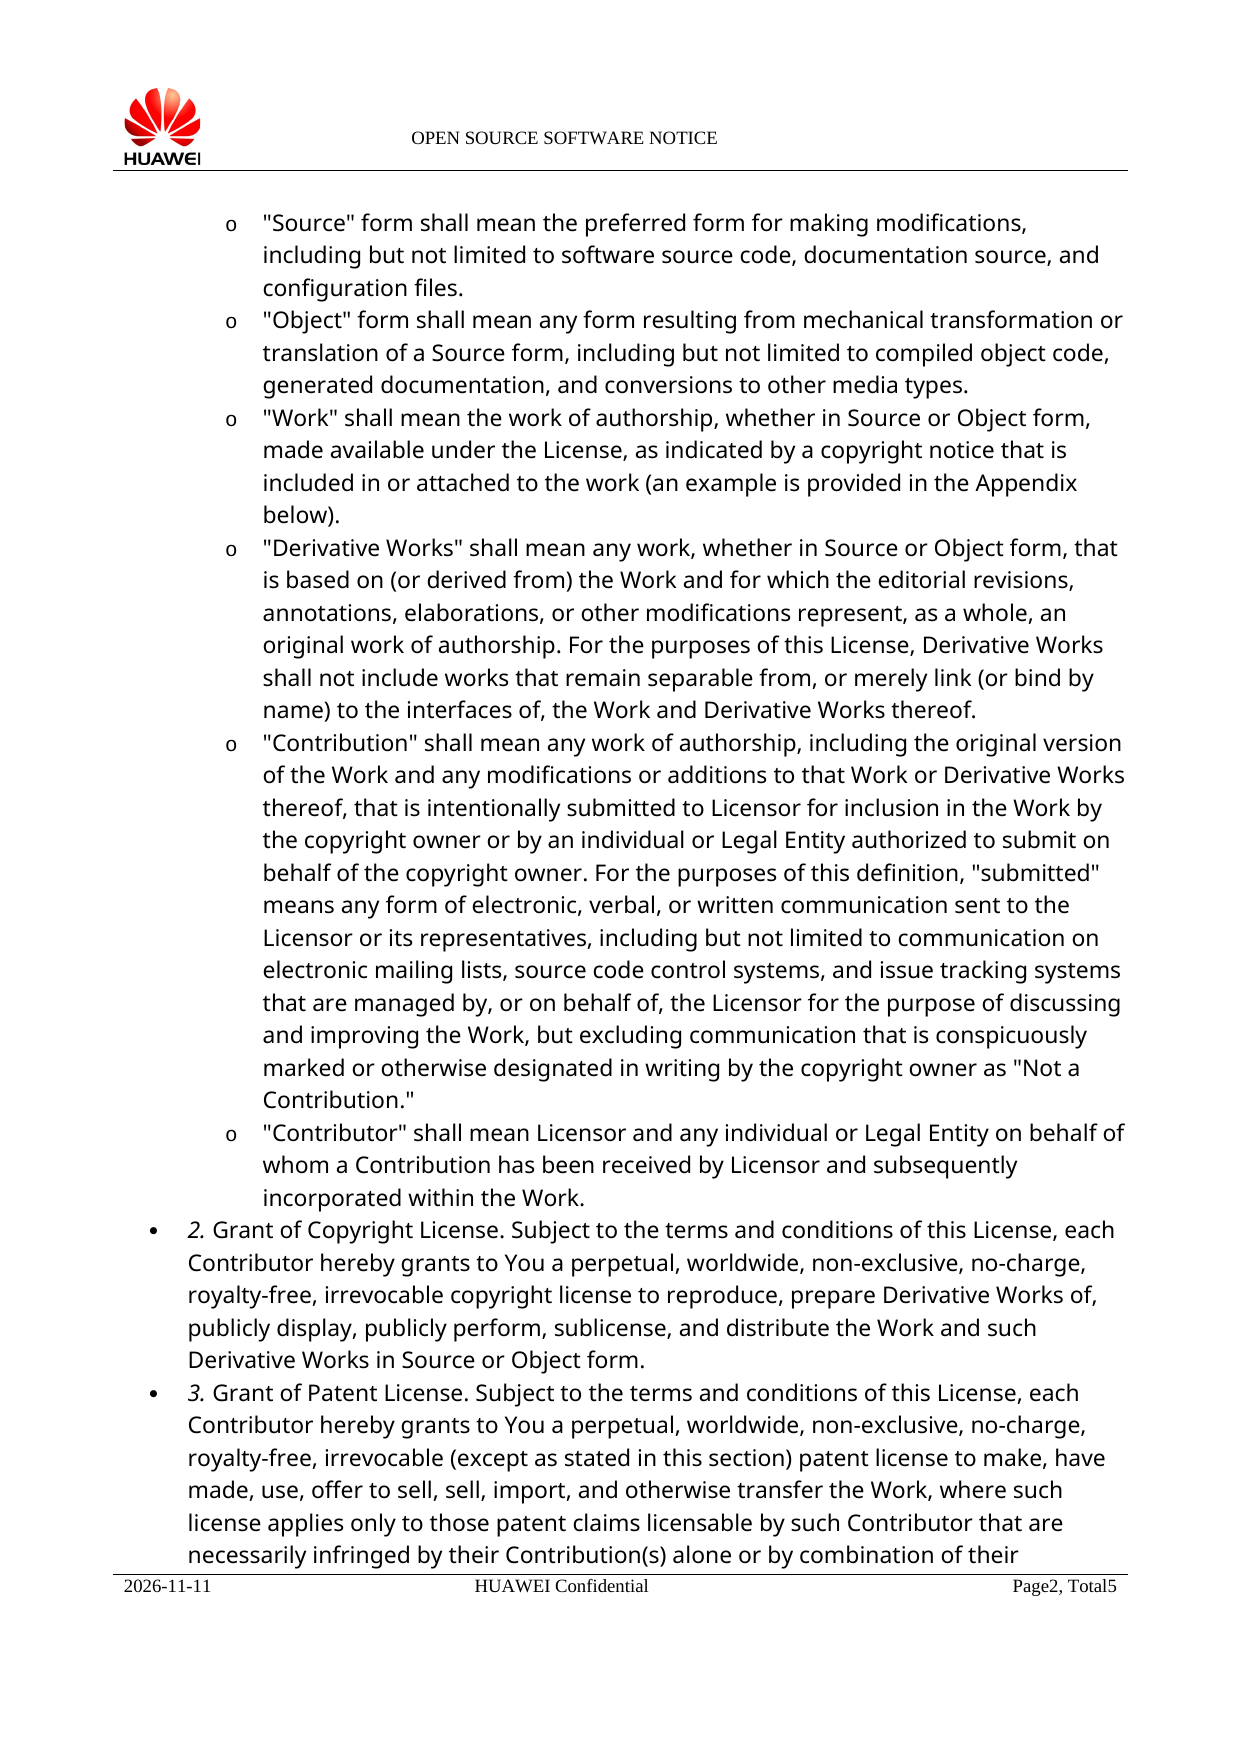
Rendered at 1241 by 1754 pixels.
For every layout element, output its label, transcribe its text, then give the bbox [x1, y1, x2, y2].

list "Contribution" shall mean any work of authorship, including the original version of the Work and any modifications or additions to that Work or Derivative Works thereof, that is intentionally submitted to Licensor for inclusion in the Work by the copyright owner or by an individual or Legal Entity authorized to submit on behalf of the copyright owner. For the purposes of this definition, "submitted" means any form of electronic, verbal, or written communication sent to the Licensor or its representatives, including but not limited to communication on electronic mailing lists, source code control systems, and issue tracking systems that are managed by, or on behalf of, the Licensor for the purpose of discussing and improving the Work, but excluding communication that is conspicuously marked or otherwise designated in writing by the copyright owner as "Not a Contribution." [225, 726, 1128, 1116]
list 2. Grant of Copyright License. Subject to the terms and conditions of this License, each Contributor hereby grants to You a perpetual, worldwide, non-exclusive, no-charge, royalty-free, irrevocable copyright license to reproduce, prepare Derivative Works of, publicly display, publicly perform, sublicense, and distribute the Work and such Derivative Works in Source or Object form. [150, 1214, 1128, 1376]
list "Contributor" shall mean Licensor and any individual or Legal Entity on behalf of whom a Contribution has been received by Licensor and subsequently incorporated within the Work. [225, 1116, 1128, 1214]
list "Object" form shall mean any form resulting from mechanical transformation or translation of a Source form, including but not limited to compiled object code, generated documentation, and conversions to other media types. [225, 304, 1128, 401]
picture [124, 88, 201, 165]
list "Source" form shall mean the preferred form for making modifications, including but not limited to software source code, documentation source, and configuration files. [225, 206, 1128, 304]
list "Derivative Works" shall mean any work, whether in Source or Object form, that is based on (or derived from) the Work and for which the editorial revisions, annotations, elaborations, or other modifications represent, as a whole, an original work of authorship. For the purposes of this License, Derivative Works shall not include works that remain separable from, or merely link (or bind by name) to the interfaces of, the Work and Derivative Works thereof. [225, 531, 1128, 726]
list "Work" shall mean the work of authorship, whether in Source or Object form, made available under the License, as indicated by a copyright notice that is included in or attached to the work (an example is provided in the Appendix below). [225, 401, 1128, 531]
